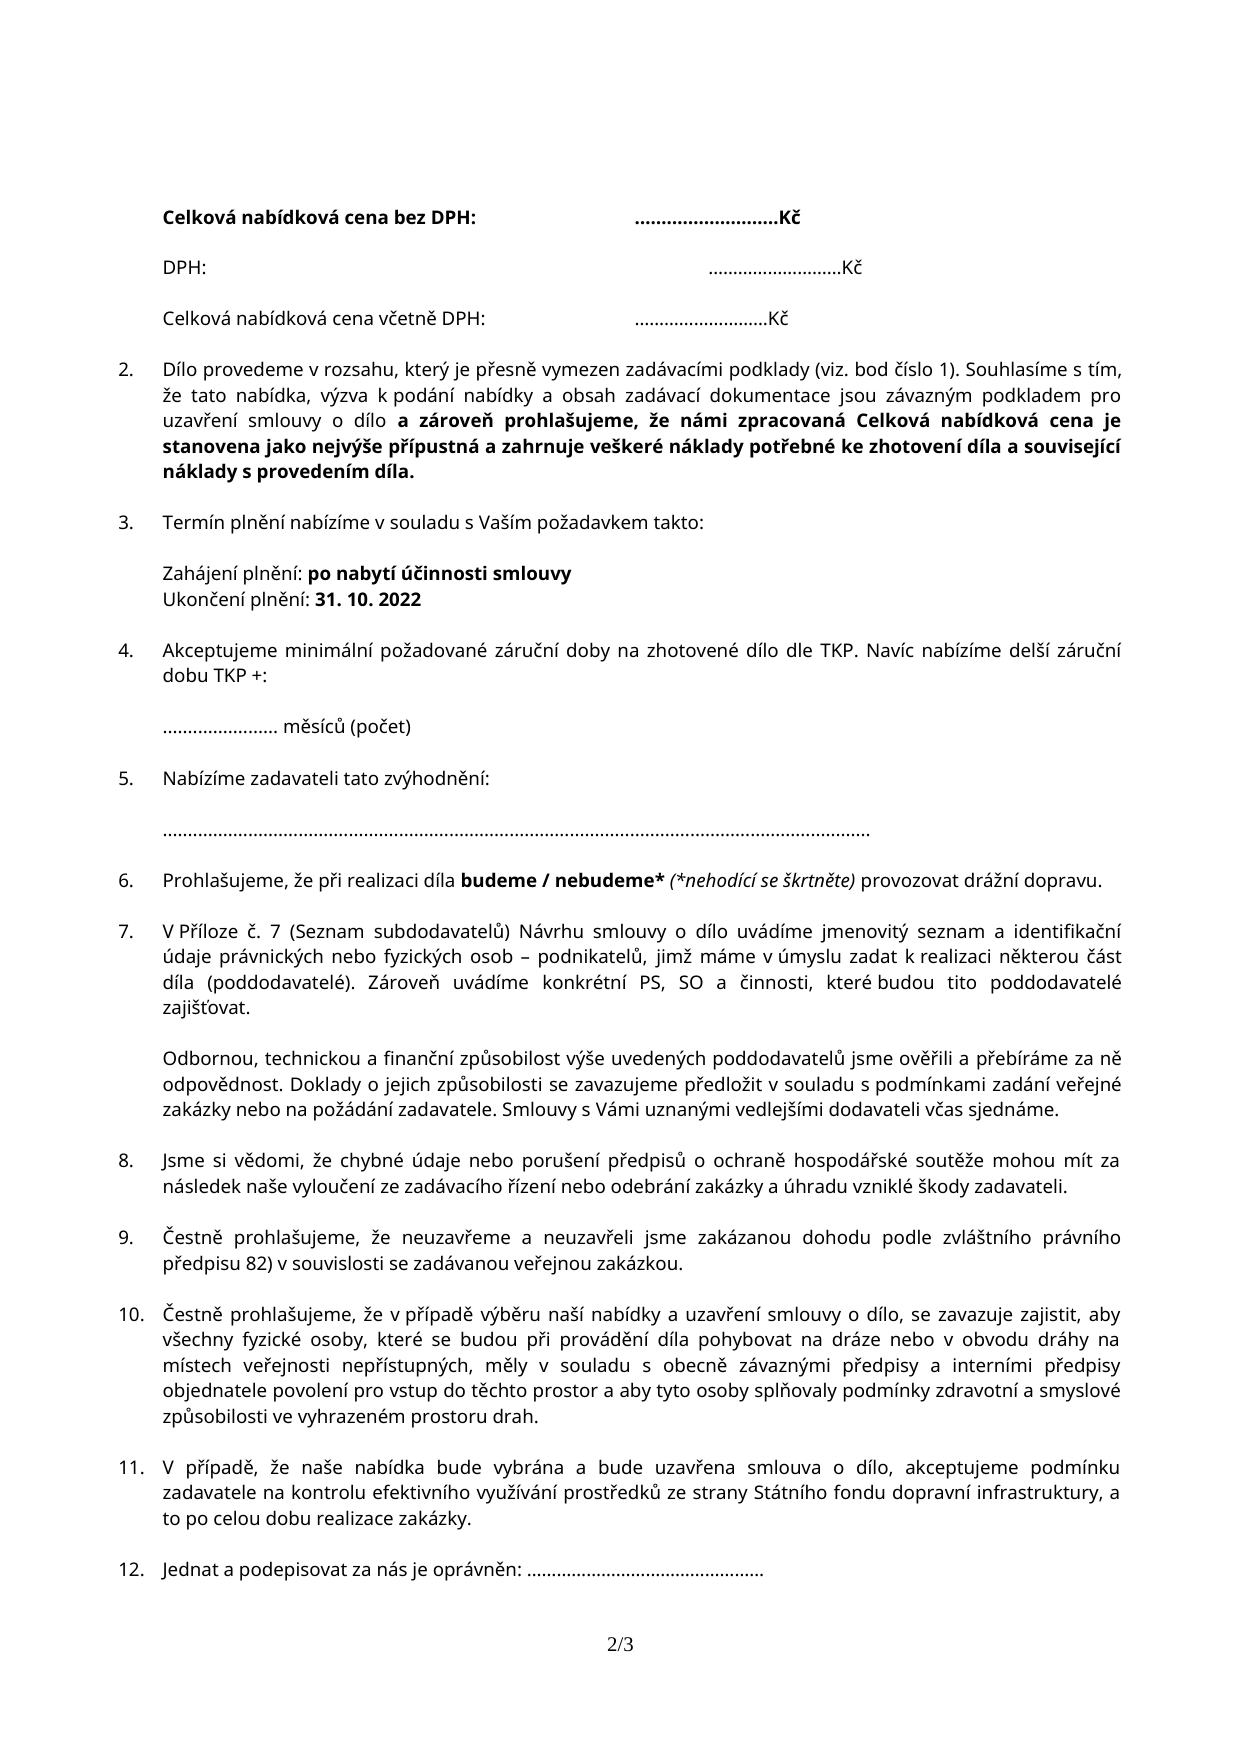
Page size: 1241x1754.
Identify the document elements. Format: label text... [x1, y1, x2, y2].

list Čestně prohlašujeme, že neuzavřeme a neuzavřeli jsme zakázanou dohodu podle zvláštního právního předpisu 82) v souvislosti se zadávanou veřejnou zakázkou. [118, 1224, 1122, 1275]
list Nabízíme zadavateli tato zvýhodnění: [118, 765, 1122, 790]
list Čestně prohlašujeme, že v případě výběru naší nabídky a uzavření smlouvy o dílo, se zavazuje zajistit, aby všechny fyzické osoby, které se budou při provádění díla pohybovat na dráze nebo v obvodu dráhy na místech veřejnosti nepřístupných, měly v souladu s obecně závaznými předpisy a interními předpisy objednatele povolení pro vstup do těchto prostor a aby tyto osoby splňovaly podmínky zdravotní a smyslové způsobilosti ve vyhrazeném prostoru drah. [118, 1301, 1122, 1428]
list Prohlašujeme, že při realizaci díla budeme / nebudeme* (*nehodící se škrtněte) provozovat drážní dopravu. [118, 867, 1122, 892]
text Zahájení plnění: po nabytí účinnosti smlouvy [162, 561, 1122, 586]
list Celková nabídková cena bez DPH: ………………………Kč [162, 204, 1122, 229]
list Jednat a podepisovat za nás je oprávněn: ………………………………………… [118, 1556, 1122, 1582]
text Odbornou, technickou a finanční způsobilost výše uvedených poddodavatelů jsme ověřili a přebíráme za ně odpovědnost. Doklady o jejich způsobilosti se zavazujeme předložit v souladu s podmínkami zadání veřejné zakázky nebo na požádání zadavatele. Smlouvy s Vámi uznanými vedlejšími dodavateli včas sjednáme. [162, 1046, 1122, 1122]
list Dílo provedeme v rozsahu, který je přesně vymezen zadávacími podklady (viz. bod číslo 1). Souhlasíme s tím, že tato nabídka, výzva k podání nabídky a obsah zadávací dokumentace jsou závazným podkladem pro uzavření smlouvy o dílo a zároveň prohlašujeme, že námi zpracovaná Celková nabídková cena je stanovena jako nejvýše přípustná a zahrnuje veškeré náklady potřebné ke zhotovení díla a související náklady s provedením díla. [118, 357, 1122, 484]
list Akceptujeme minimální požadované záruční doby na zhotovené dílo dle TKP. Navíc nabízíme delší záruční dobu TKP +: [118, 637, 1122, 688]
list DPH: ………………………Kč [162, 254, 1122, 306]
list V případě, že naše nabídka bude vybrána a bude uzavřena smlouva o dílo, akceptujeme podmínku zadavatele na kontrolu efektivního využívání prostředků ze strany Státního fondu dopravní infrastruktury, a to po celou dobu realizace zakázky. [118, 1454, 1122, 1531]
list Termín plnění nabízíme v souladu s Vaším požadavkem takto: [118, 510, 1122, 535]
list V Příloze č. 7 (Seznam subdodavatelů) Návrhu smlouvy o dílo uvádíme jmenovitý seznam a identifikační údaje právnických nebo fyzických osob – podnikatelů, jimž máme v úmyslu zadat k realizaci některou část díla (poddodavatelé). Zároveň uvádíme konkrétní PS, SO a činnosti, které budou tito poddodavatelé zajišťovat. [118, 918, 1122, 1020]
text ....................... měsíců (počet) [162, 714, 1122, 739]
list Jsme si vědomi, že chybné údaje nebo porušení předpisů o ochraně hospodářské soutěže mohou mít za následek naše vyloučení ze zadávacího řízení nebo odebrání zakázky a úhradu vzniklé škody zadavateli. [118, 1148, 1122, 1199]
text Ukončení plnění: 31. 10. 2022 [162, 586, 1122, 612]
list Celková nabídková cena včetně DPH: ………………………Kč [162, 306, 1122, 331]
text ............................................................................................................................................. [162, 816, 1122, 841]
